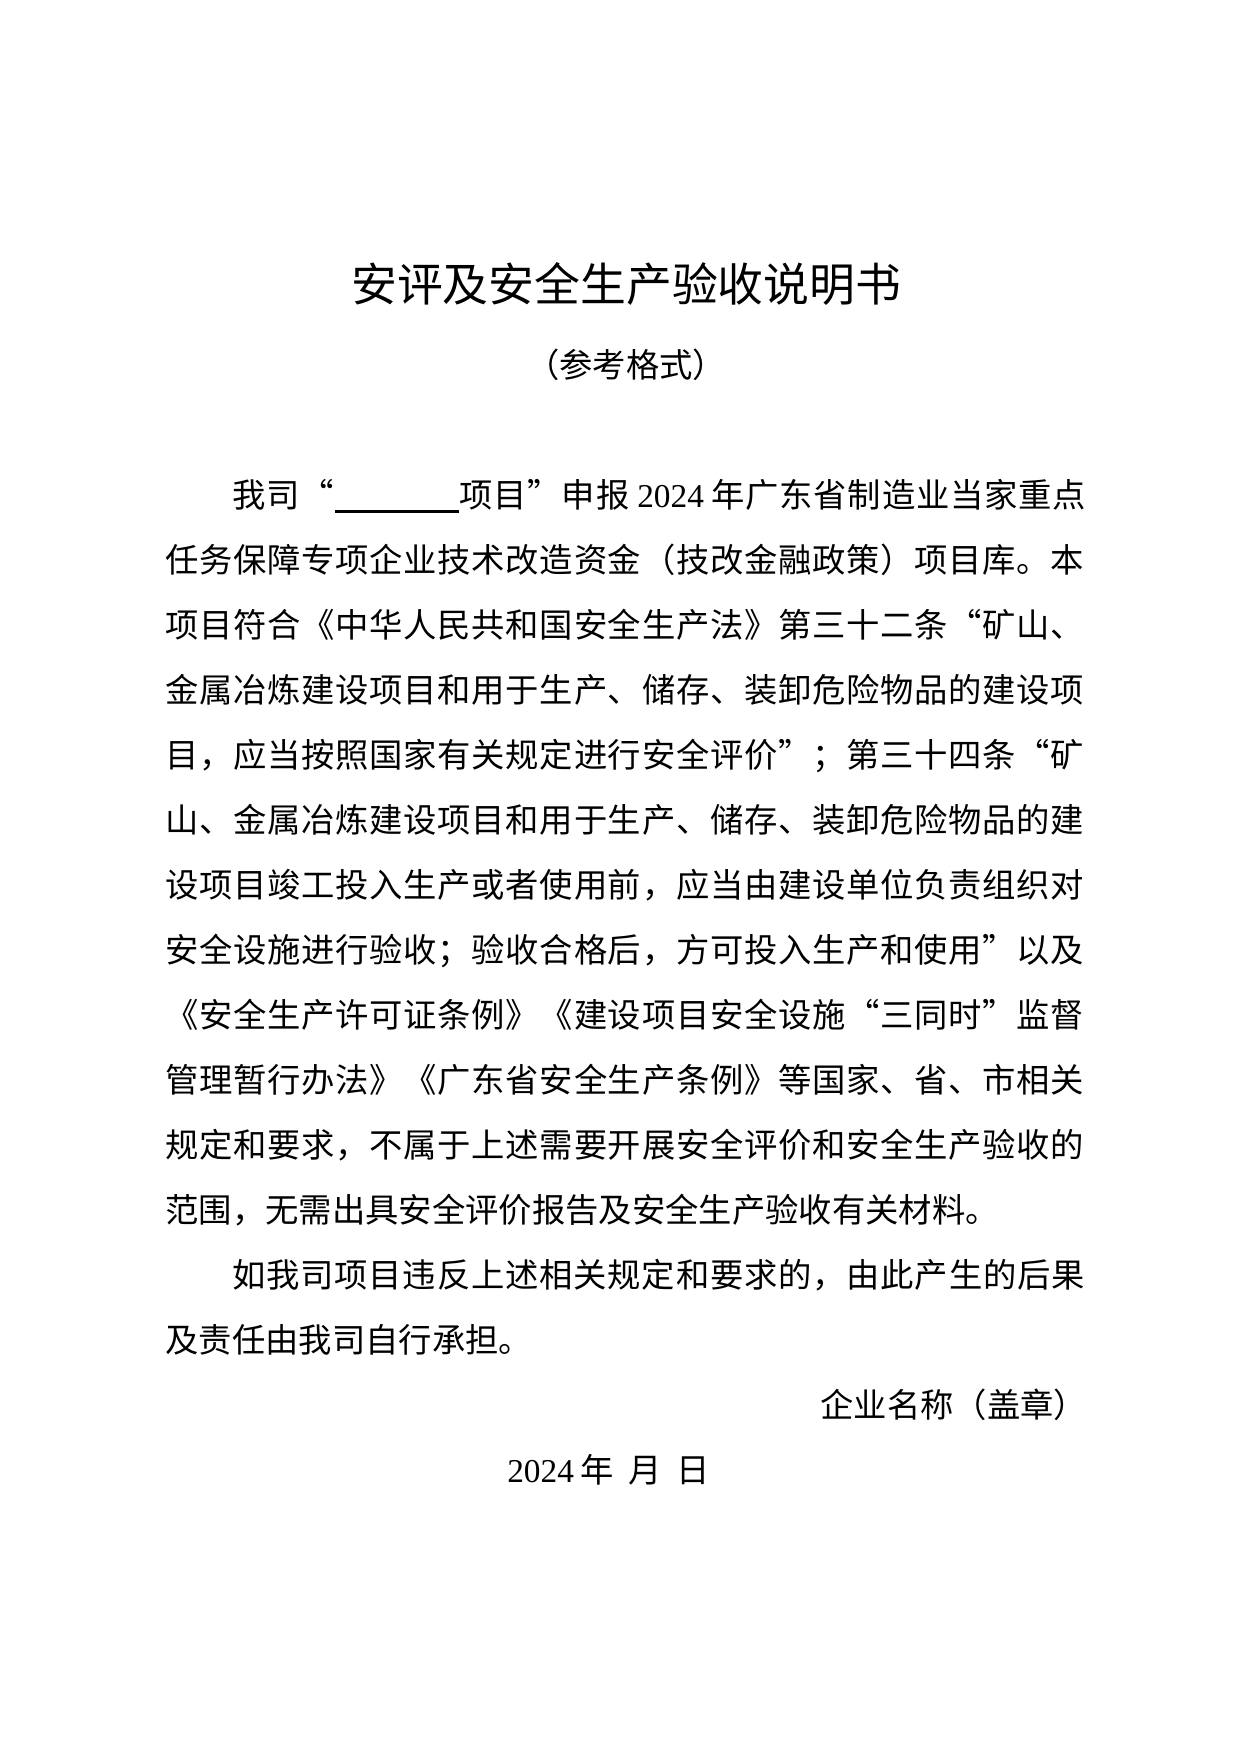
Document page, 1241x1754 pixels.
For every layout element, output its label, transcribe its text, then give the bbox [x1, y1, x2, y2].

text 如我司项目违反上述相关规定和要求的，由此产生的后果及责任由我司自行承担。 [165, 1240, 1087, 1370]
text 企业名称（盖章） [165, 1370, 1087, 1435]
text 安评及安全生产验收说明书 [165, 233, 1087, 330]
text 我司“ 项目”申报2024年广东省制造业当家重点任务保障专项企业技术改造资金（技改金融政策）项目库。本项目符合《中华人民共和国安全生产法》第三十二条“矿山、金属冶炼建设项目和用于生产、储存、装卸危险物品的建设项目，应当按照国家有关规定进行安全评价”；第三十四条“矿山、金属冶炼建设项目和用于生产、储存、装卸危险物品的建设项目竣工投入生产或者使用前，应当由建设单位负责组织对安全设施进行验收；验收合格后，方可投入生产和使用”以及《安全生产许可证条例》《建设项目安全设施“三同时”监督管理暂行办法》《广东省安全生产条例》等国家、省、市相关规定和要求，不属于上述需要开展安全评价和安全生产验收的范围，无需出具安全评价报告及安全生产验收有关材料。 [165, 460, 1087, 1240]
text 2024年 月 日 [165, 1435, 1087, 1500]
text （参考格式） [165, 330, 1087, 395]
